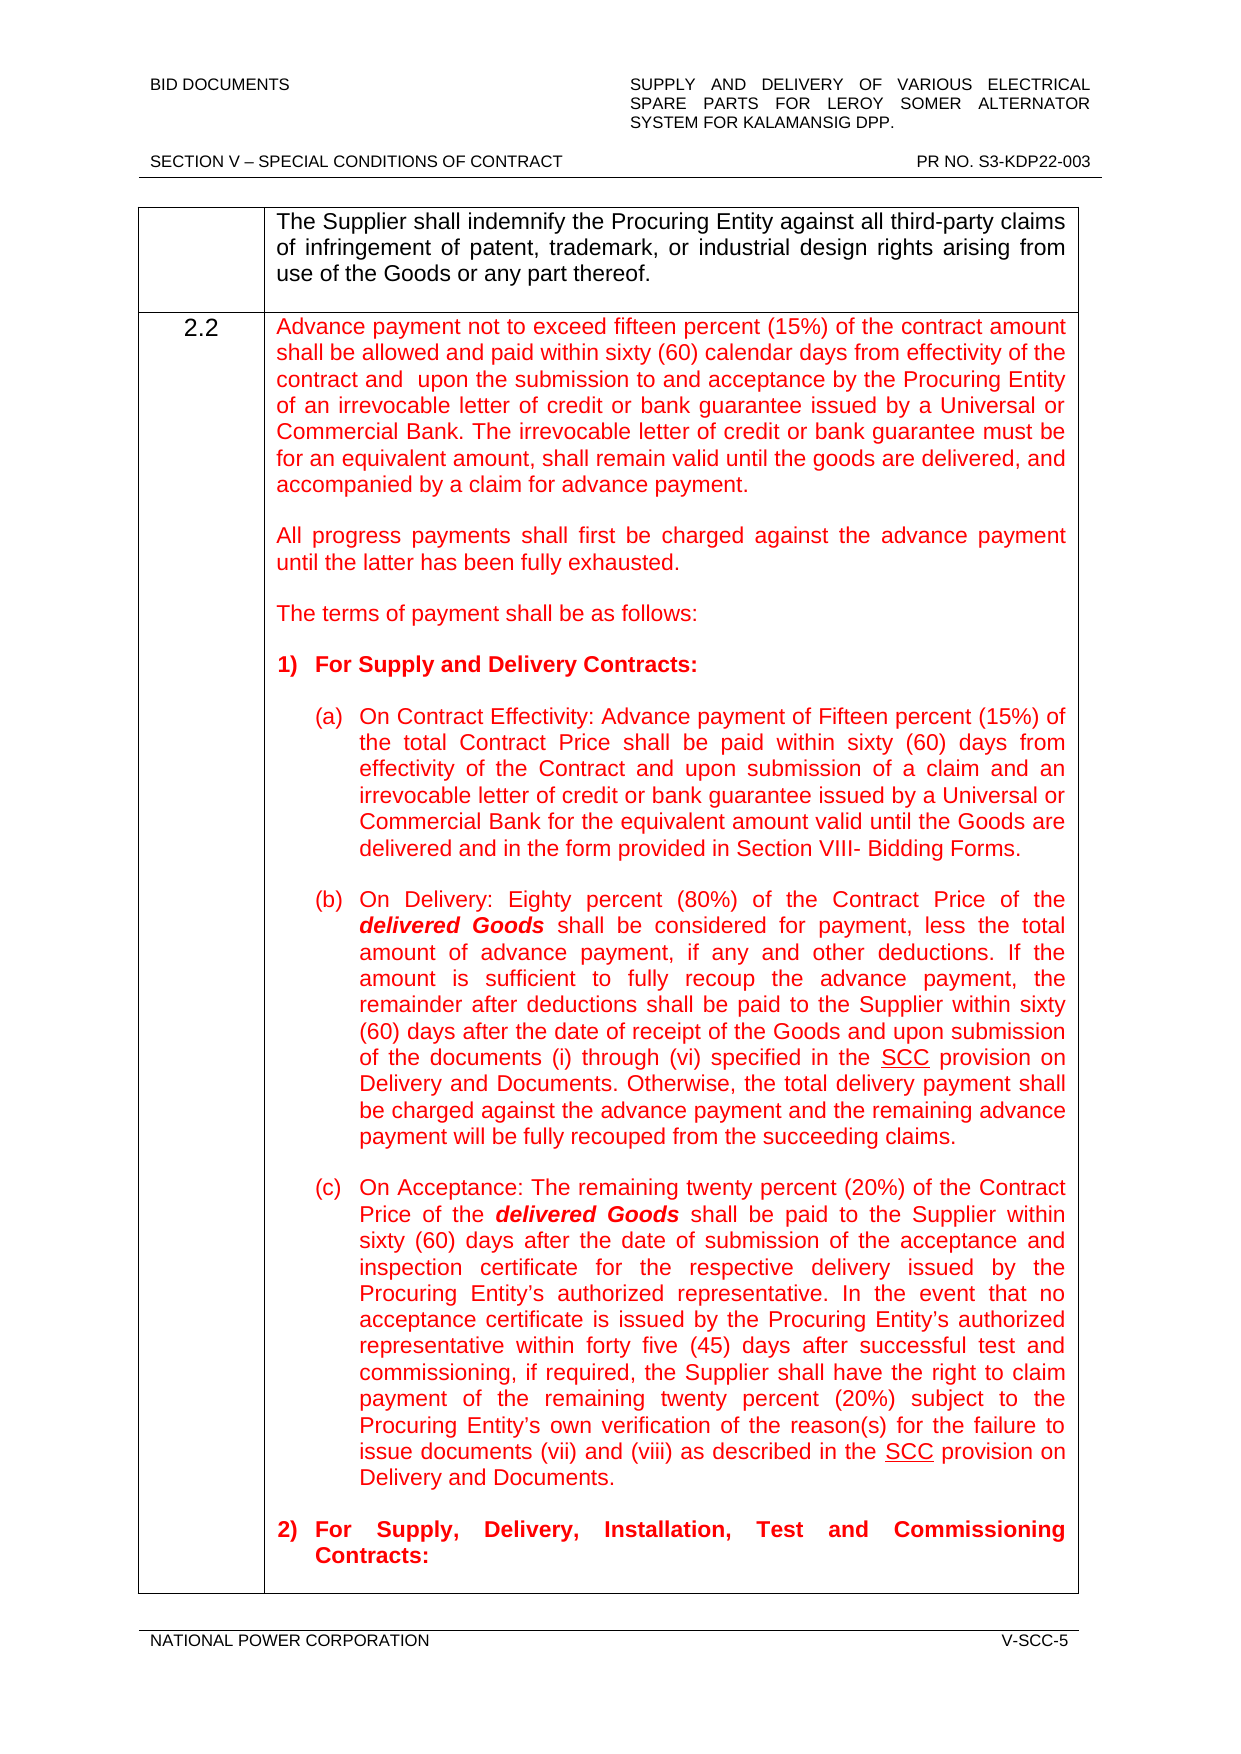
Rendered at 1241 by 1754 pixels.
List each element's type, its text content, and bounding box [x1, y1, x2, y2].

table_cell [265, 313, 1078, 1593]
table_cell 2.2 [139, 313, 264, 1593]
table_cell 1 [139, 208, 264, 312]
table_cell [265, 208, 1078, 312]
